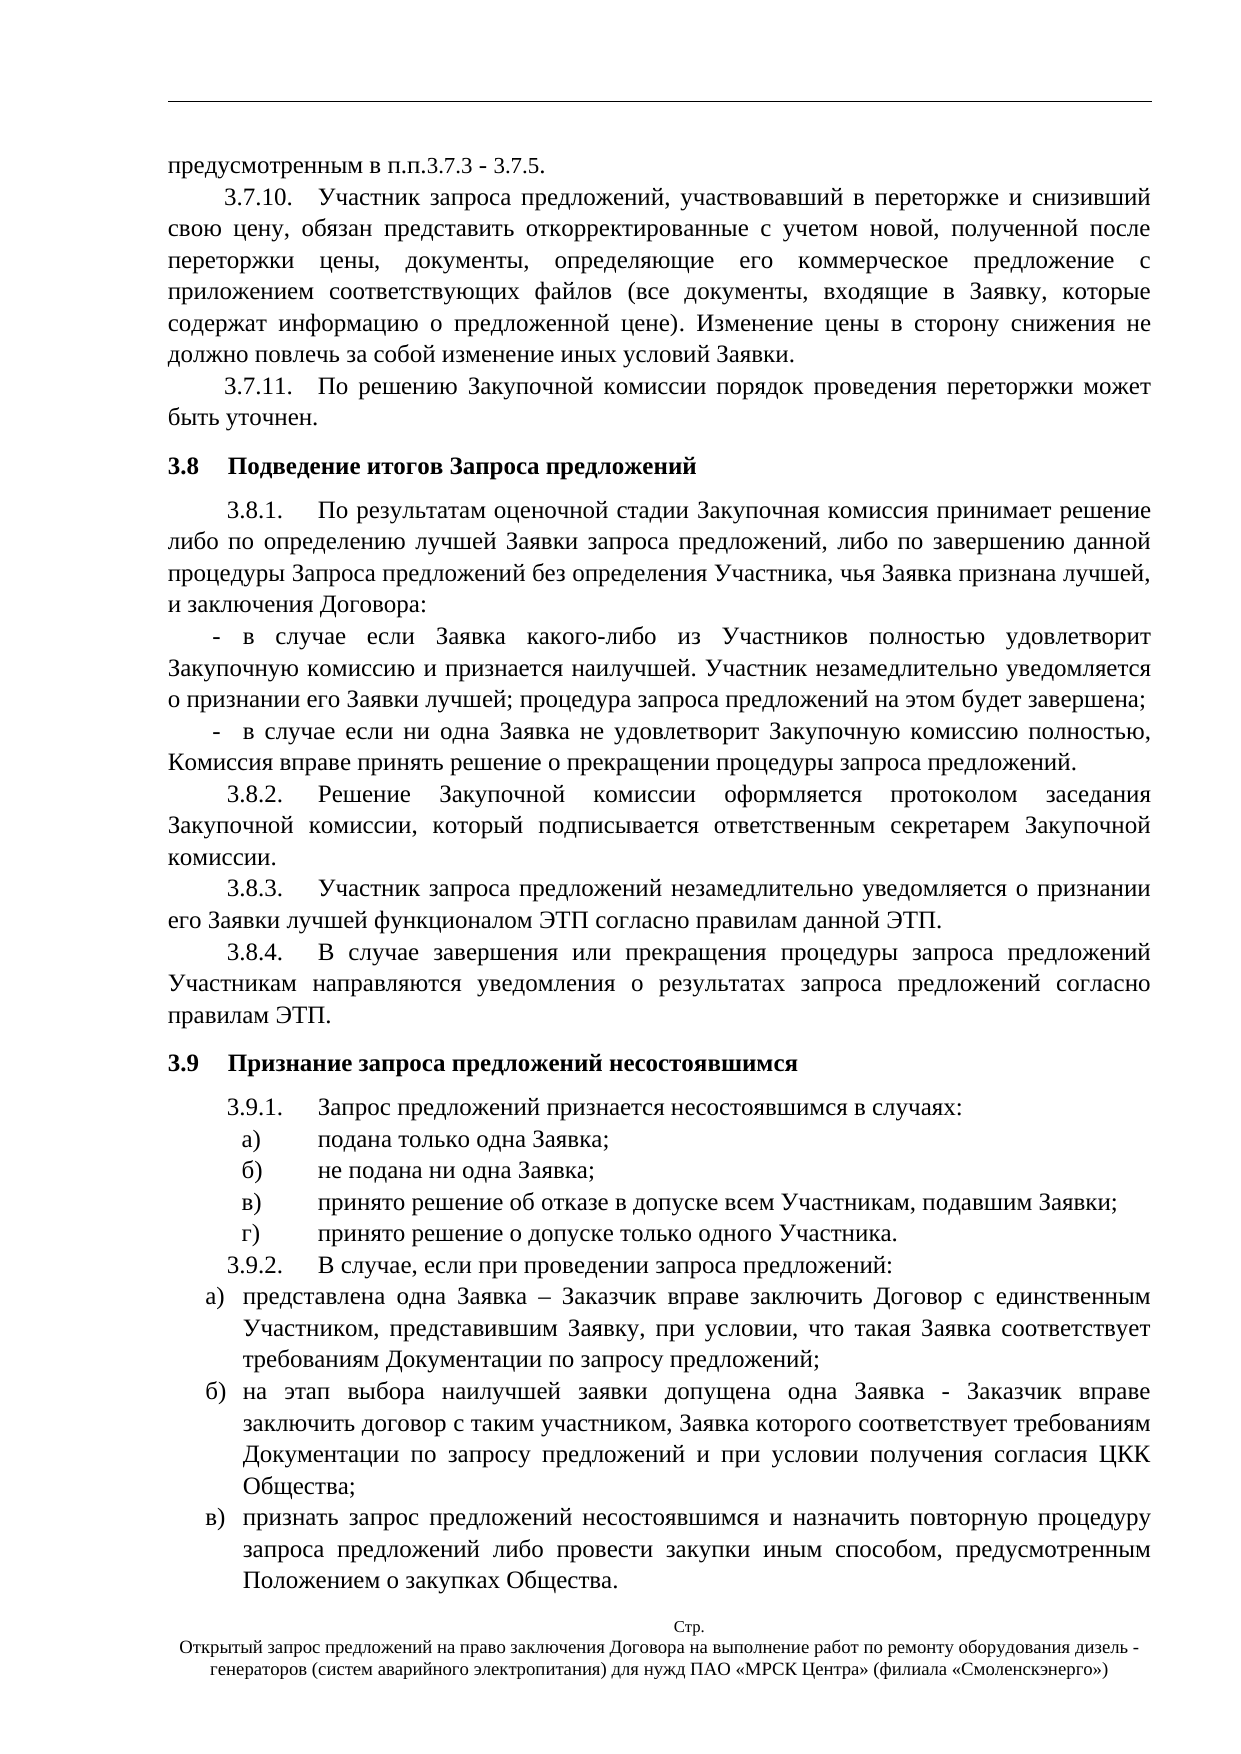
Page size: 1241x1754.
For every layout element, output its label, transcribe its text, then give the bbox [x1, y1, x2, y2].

list в случае если Заявка какого-либо из Участников полностью удовлетворит Закупочную комиссию и признается наилучшей. Участник незамедлительно уведомляется о признании его Заявки лучшей; процедура запроса предложений на этом будет завершена; [168, 621, 1152, 713]
list подана только одна Заявка; [168, 1124, 1152, 1152]
list По результатам оценочной стадии Закупочная комиссия принимает решение либо по определению лучшей Заявки запроса предложений, либо по завершению данной процедуры Запроса предложений без определения Участника, чья Заявка признана лучшей, и заключения Договора: [168, 495, 1152, 618]
list принято решение об отказе в допуске всем Участникам, подавшим Заявки; [168, 1187, 1152, 1216]
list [168, 150, 1152, 179]
list не подана ни одна Заявка; [168, 1155, 1152, 1184]
list Решение Закупочной комиссии оформляется протоколом заседания Закупочной комиссии, который подписывается ответственным секретарем Закупочной комиссии. [168, 779, 1152, 871]
list Запрос предложений признается несостоявшимся в случаях: [168, 1092, 1152, 1121]
list признать запрос предложений несостоявшимся и назначить повторную процедуру запроса предложений либо провести закупки иным способом, предусмотренным Положением о закупках Общества. [205, 1502, 1152, 1594]
subtitle Признание запроса предложений несостоявшимся [168, 1048, 1152, 1077]
list По решению Закупочной комиссии порядок проведения переторжки может быть уточнен. [168, 371, 1152, 431]
list В случае, если при проведении запроса предложений: [168, 1250, 1152, 1279]
list на этап выбора наилучшей заявки допущена одна Заявка - Заказчик вправе заключить договор с таким участником, Заявка которого соответствует требованиям Документации по запросу предложений и при условии получения согласия ЦКК Общества; [205, 1376, 1152, 1499]
list принято решение о допуске только одного Участника. [168, 1218, 1152, 1247]
list В случае завершения или прекращения процедуры запроса предложений Участникам направляются уведомления о результатах запроса предложений согласно правилам ЭТП. [168, 937, 1152, 1028]
list Участник запроса предложений незамедлительно уведомляется о признании его Заявки лучшей функционалом ЭТП согласно правилам данной ЭТП. [168, 873, 1152, 934]
list Участник запроса предложений, участвовавший в переторжке и снизивший свою цену, обязан представить откорректированные с учетом новой, полученной после переторжки цены, документы, определяющие его коммерческое предложение с приложением соответствующих файлов (все документы, входящие в Заявку, которые содержат информацию о предложенной цене). Изменение цены в сторону снижения не должно повлечь за собой изменение иных условий Заявки. [168, 182, 1152, 368]
list представлена одна Заявка – Заказчик вправе заключить Договор с единственным Участником, представившим Заявку, при условии, что такая Заявка соответствует требованиям Документации по запросу предложений; [205, 1281, 1152, 1373]
subtitle Подведение итогов Запроса предложений [168, 451, 1152, 479]
list в случае если ни одна Заявка не удовлетворит Закупочную комиссию полностью, Комиссия вправе принять решение о прекращении процедуры запроса предложений. [168, 716, 1152, 776]
